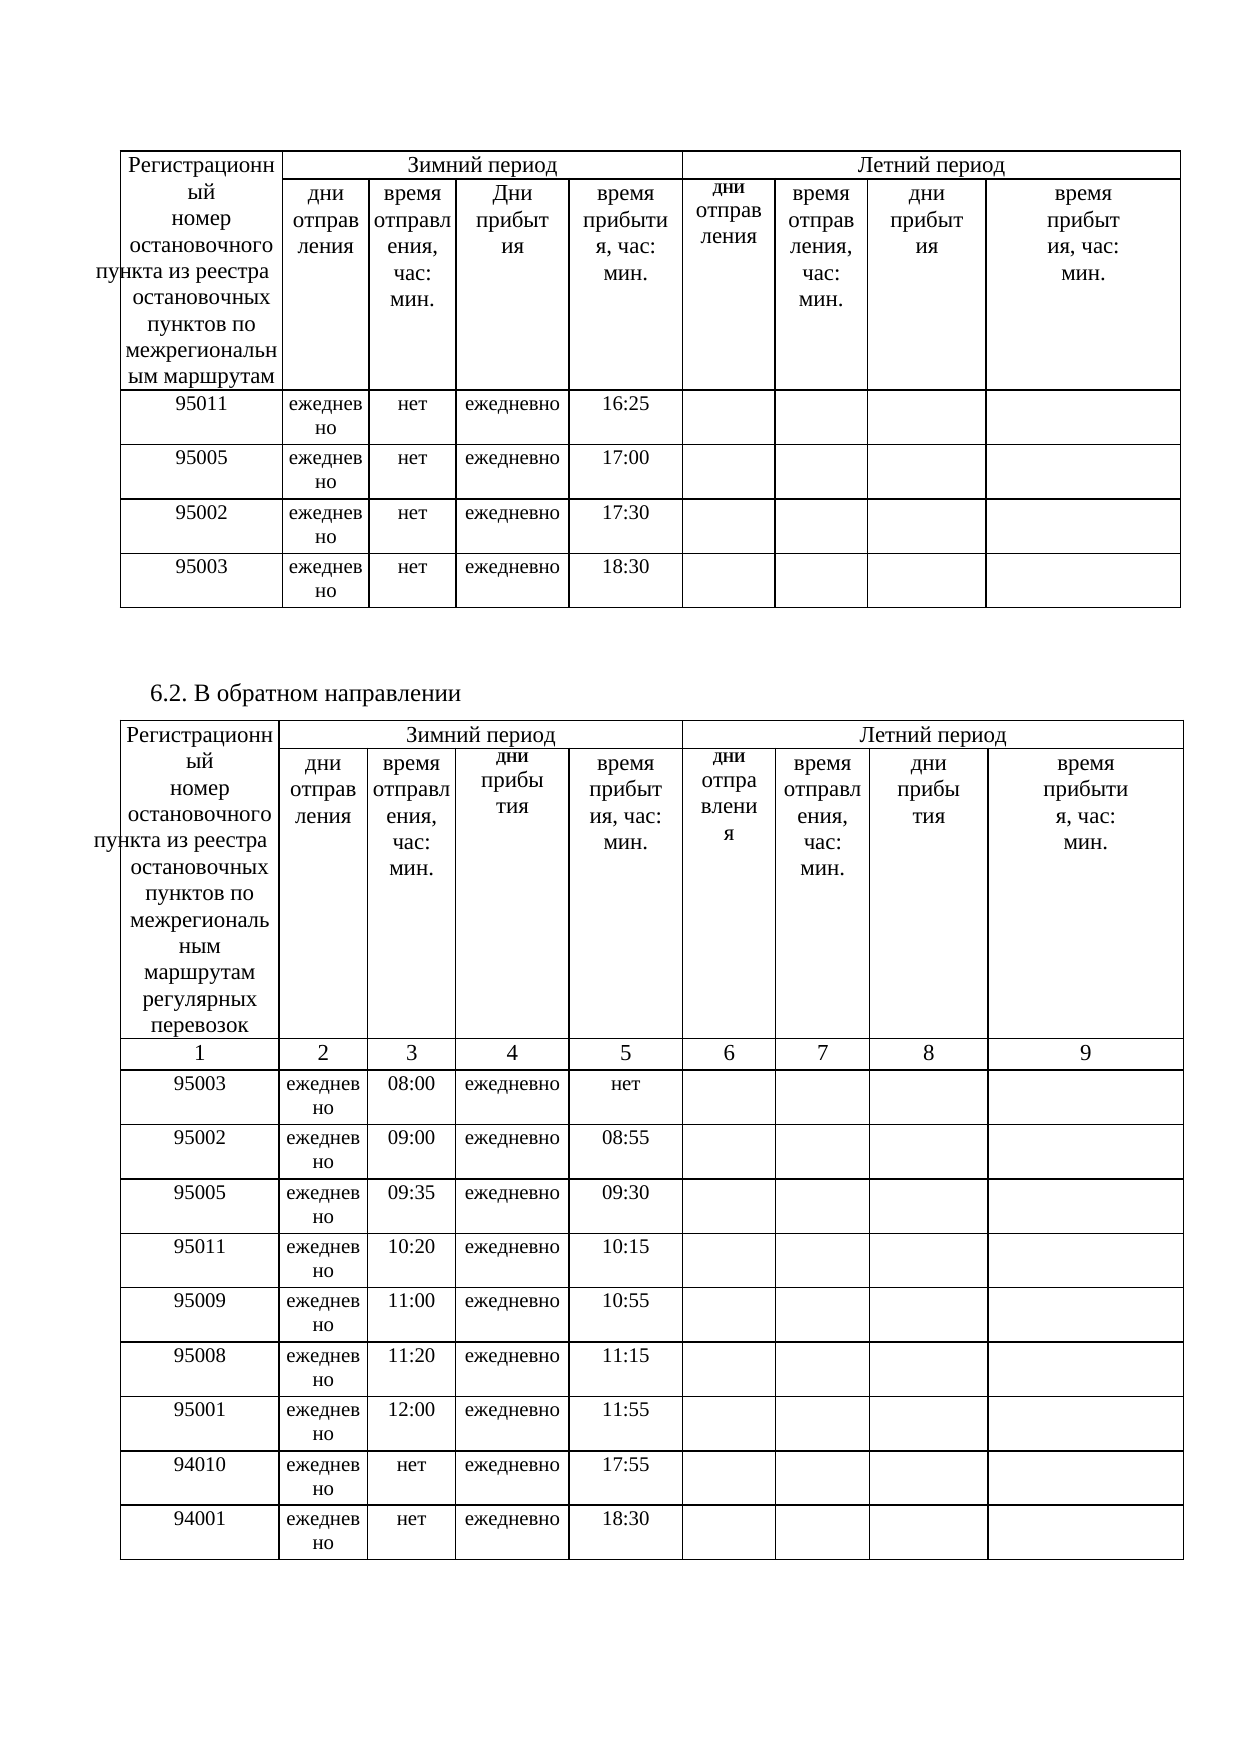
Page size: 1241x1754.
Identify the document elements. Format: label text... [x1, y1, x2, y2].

table_cell ежедневно [283, 445, 368, 498]
table_cell 10:20 [368, 1234, 455, 1287]
table_cell [989, 1180, 1183, 1232]
table_cell ДНИ прибы тия [456, 749, 568, 1037]
table_cell [870, 1343, 987, 1396]
table_cell [989, 1125, 1183, 1178]
table_cell [987, 554, 1180, 607]
table_cell [989, 1234, 1183, 1287]
table_header Регистрационный номер остановочного пункта из реестра остановочных пунктов по межрегиональным маршрутам регулярных перевозок [121, 721, 278, 1037]
table_cell [776, 1397, 869, 1450]
table_cell 11:00 [368, 1288, 455, 1341]
table_cell дни отправ ления [283, 180, 368, 389]
table_cell 6 [683, 1039, 775, 1069]
table_cell 95009 [121, 1288, 278, 1341]
table_cell ежедневно [280, 1288, 367, 1341]
table_cell время прибыти я, час: мин. [570, 180, 682, 389]
table_cell 94010 [121, 1452, 278, 1504]
table_cell [776, 1506, 869, 1559]
table_cell [683, 1343, 775, 1396]
table_cell [868, 500, 985, 552]
table_cell [868, 445, 985, 498]
table_cell 95003 [121, 554, 282, 607]
table_cell [868, 391, 985, 444]
table_cell нет [570, 1071, 682, 1124]
table_cell 9 [989, 1039, 1183, 1069]
text 6.2. В обратном направлении [150, 678, 1090, 707]
table_cell 09:35 [368, 1180, 455, 1232]
table_cell ежедневно [280, 1506, 367, 1559]
table_cell [683, 1288, 775, 1341]
table_cell [870, 1452, 987, 1504]
table_cell [989, 1397, 1183, 1450]
table_cell ежедневно [280, 1125, 367, 1178]
table_cell дни прибыт ия [868, 180, 985, 389]
table_cell ежедневно [283, 500, 368, 552]
table_cell 09:00 [368, 1125, 455, 1178]
table_cell нет [370, 391, 455, 444]
table_cell 10:15 [570, 1234, 682, 1287]
table_cell [989, 1506, 1183, 1559]
table_cell [989, 1288, 1183, 1341]
table_cell 95011 [121, 1234, 278, 1287]
table_cell ежедневно [456, 1125, 568, 1178]
table_cell 1 [121, 1039, 278, 1069]
table_cell нет [370, 554, 455, 607]
table_cell время отправл ения, час: мин. [368, 749, 455, 1037]
table_cell [683, 391, 774, 444]
table_cell 8 [870, 1039, 987, 1069]
table_cell 2 [280, 1039, 367, 1069]
table_cell [683, 554, 774, 607]
table_cell [870, 1180, 987, 1232]
table_cell нет [368, 1506, 455, 1559]
table_cell [683, 1452, 775, 1504]
table_cell [987, 391, 1180, 444]
table_cell [870, 1125, 987, 1178]
table_cell 12:00 [368, 1397, 455, 1450]
table_cell дни отправ ления [280, 749, 367, 1037]
table_cell [870, 1234, 987, 1287]
table_cell ежедневно [456, 1180, 568, 1232]
table_cell [776, 1343, 869, 1396]
table_cell ежедневно [457, 445, 568, 498]
table_cell [987, 445, 1180, 498]
table_cell [683, 1234, 775, 1287]
table_cell нет [368, 1452, 455, 1504]
table_cell нет [370, 445, 455, 498]
table_cell 11:15 [570, 1343, 682, 1396]
table_cell 17:00 [570, 445, 682, 498]
table_header Зимний период [283, 152, 682, 178]
table_cell ежедневно [457, 554, 568, 607]
table_cell время прибыт ия, час: мин. [987, 180, 1180, 389]
table_cell [683, 1071, 775, 1124]
table_cell 95005 [121, 445, 282, 498]
table_cell 18:30 [570, 554, 682, 607]
table_cell [776, 1234, 869, 1287]
table_cell 09:30 [570, 1180, 682, 1232]
table_cell 5 [570, 1039, 682, 1069]
table_cell [776, 500, 867, 552]
table_cell ежедневно [280, 1180, 367, 1232]
table_cell [776, 1452, 869, 1504]
table_cell [870, 1288, 987, 1341]
table_cell [870, 1506, 987, 1559]
table_cell ежедневно [456, 1506, 568, 1559]
table_cell 08:55 [570, 1125, 682, 1178]
table_cell 17:30 [570, 500, 682, 552]
table_cell время отправл ения, час: мин. [776, 749, 869, 1037]
table_cell ежедневно [280, 1397, 367, 1450]
table_cell ежедневно [456, 1071, 568, 1124]
table_cell [776, 1125, 869, 1178]
table_cell 18:30 [570, 1506, 682, 1559]
table_cell ежедневно [280, 1234, 367, 1287]
table_cell 11:55 [570, 1397, 682, 1450]
table_cell [683, 1397, 775, 1450]
table_cell ежедневно [456, 1452, 568, 1504]
table_cell ежедневно [456, 1288, 568, 1341]
table_cell ежедневно [280, 1071, 367, 1124]
table_cell [683, 445, 774, 498]
table_header Зимний период [280, 721, 682, 747]
table_header Регистрационный номер остановочного пункта из реестра остановочных пунктов по межрегиональным маршрутам регулярных перевозок [121, 152, 282, 389]
table_cell время прибыт ия, час: мин. [570, 749, 682, 1037]
table_cell 95003 [121, 1071, 278, 1124]
table_cell [987, 500, 1180, 552]
table_cell [683, 500, 774, 552]
table_cell ежедневно [456, 1234, 568, 1287]
table_cell 95005 [121, 1180, 278, 1232]
table_cell ежедневно [456, 1397, 568, 1450]
table_cell нет [370, 500, 455, 552]
table_cell 17:55 [570, 1452, 682, 1504]
table_cell время прибыти я, час: мин. [989, 749, 1183, 1037]
table_cell ежедневно [280, 1343, 367, 1396]
table_cell [868, 554, 985, 607]
table_cell ежедневно [457, 391, 568, 444]
table_cell 11:20 [368, 1343, 455, 1396]
table_cell ежедневно [456, 1343, 568, 1396]
table_cell [776, 1180, 869, 1232]
table_cell 95011 [121, 391, 282, 444]
table_cell [989, 1452, 1183, 1504]
table_cell [870, 1397, 987, 1450]
table_cell [776, 554, 867, 607]
table_cell 7 [776, 1039, 869, 1069]
table_cell ежедневно [283, 554, 368, 607]
table_cell [683, 1125, 775, 1178]
table_cell ежедневно [283, 391, 368, 444]
table_cell 95001 [121, 1397, 278, 1450]
table_cell ДНИ отпра влени я [683, 749, 775, 1037]
table_cell [683, 1180, 775, 1232]
table_header Летний период [683, 152, 1180, 178]
table_cell 95002 [121, 1125, 278, 1178]
table_cell ДНИ отправ ления [683, 180, 774, 389]
table_cell 3 [368, 1039, 455, 1069]
table_cell ежедневно [280, 1452, 367, 1504]
table_cell [776, 1288, 869, 1341]
table_cell [989, 1343, 1183, 1396]
table_cell время отправл ения, час: мин. [370, 180, 455, 389]
table_cell [776, 445, 867, 498]
table_cell [776, 391, 867, 444]
table_cell [870, 1071, 987, 1124]
table_cell 08:00 [368, 1071, 455, 1124]
table_cell 16:25 [570, 391, 682, 444]
table_cell ежедневно [457, 500, 568, 552]
table_cell 94001 [121, 1506, 278, 1559]
table_cell 95002 [121, 500, 282, 552]
table_cell [989, 1071, 1183, 1124]
table_cell Дни прибыт ия [457, 180, 568, 389]
table_header Летний период [683, 721, 1183, 747]
table_cell 10:55 [570, 1288, 682, 1341]
table_cell дни прибы тия [870, 749, 987, 1037]
table_cell 95008 [121, 1343, 278, 1396]
table_cell [683, 1506, 775, 1559]
table_cell время отправ ления, час: мин. [776, 180, 867, 389]
table_cell [776, 1071, 869, 1124]
table_cell 4 [456, 1039, 568, 1069]
